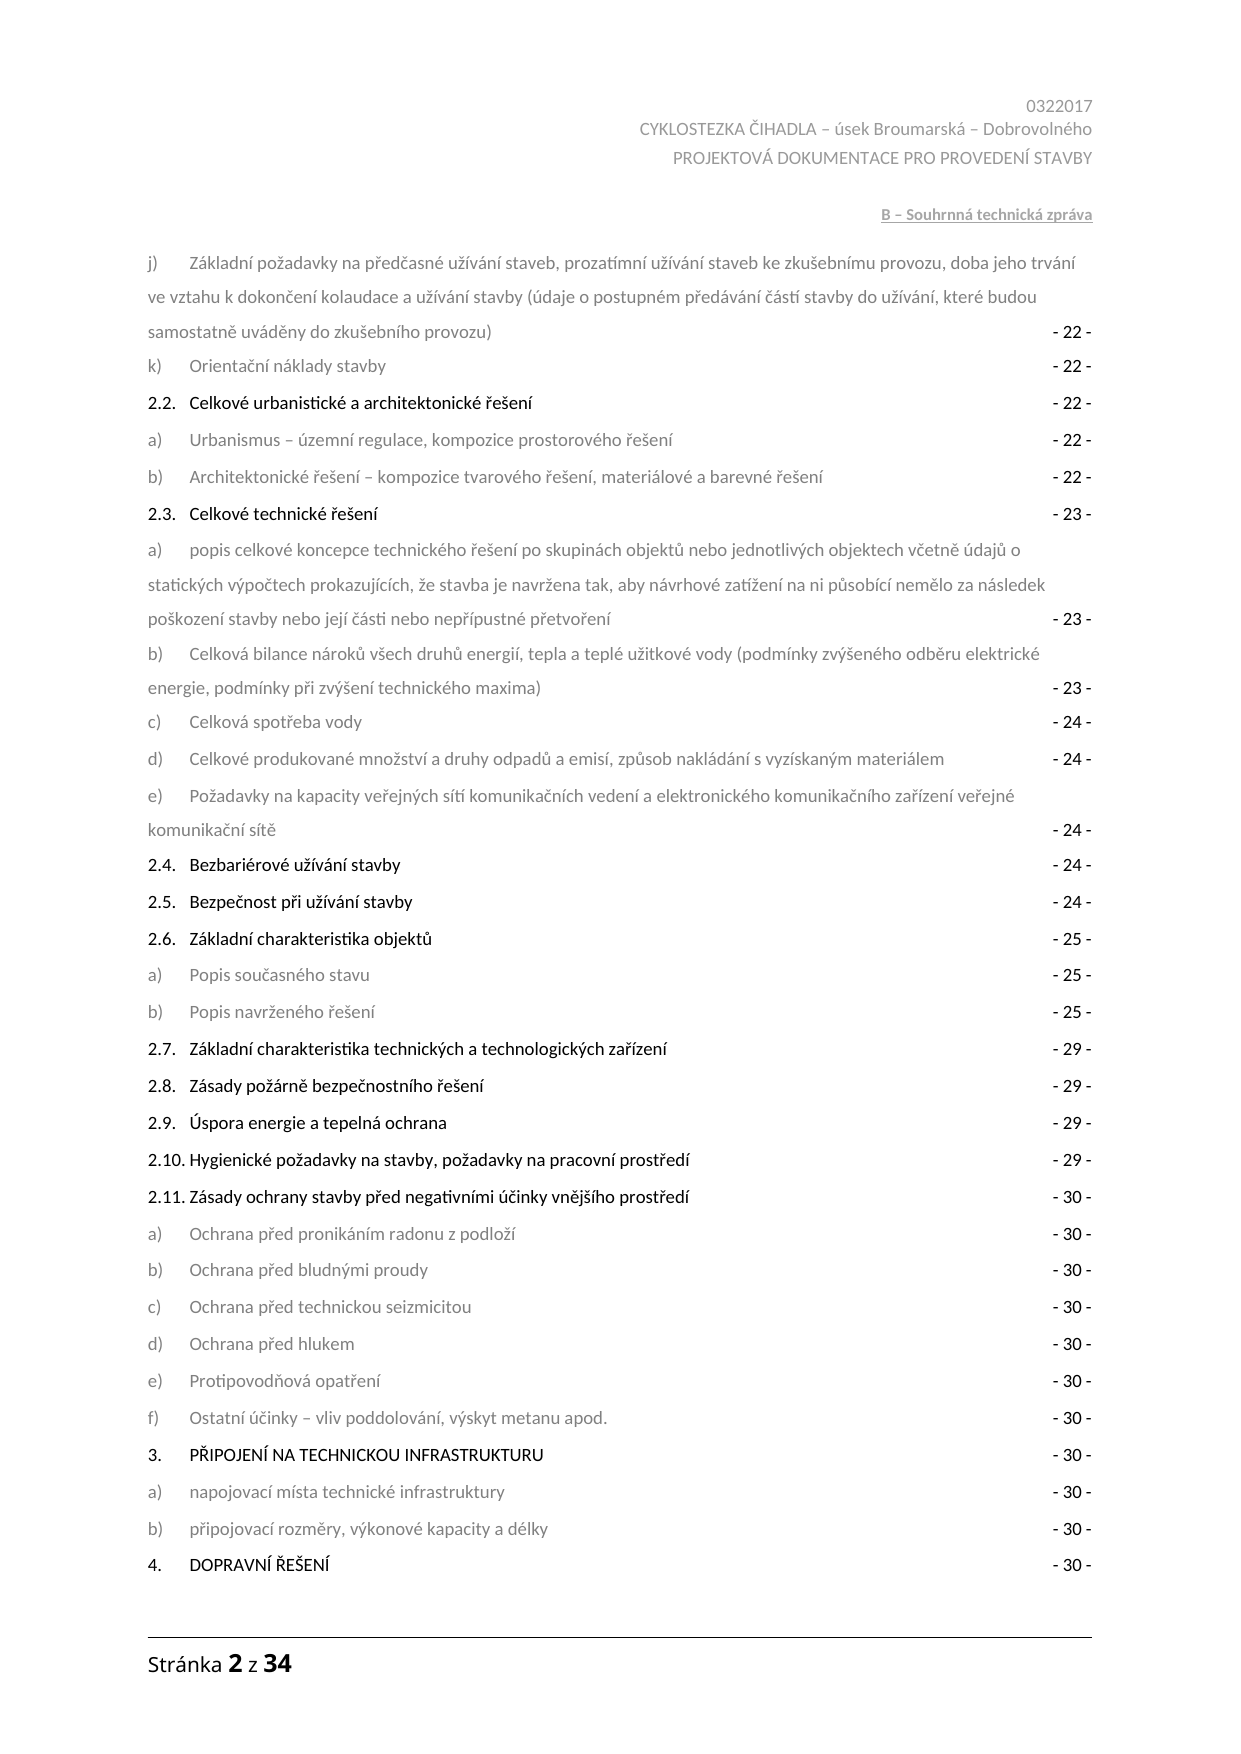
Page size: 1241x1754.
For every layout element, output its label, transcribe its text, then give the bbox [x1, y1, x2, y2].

text b) Ochrana před bludnými proudy - 30 - [148, 1258, 1092, 1281]
text 2.9. Úspora energie a tepelná ochrana - 29 - [148, 1111, 1092, 1134]
text b) Celková bilance nároků všech druhů energií, tepla a teplé užitkové vody (podmínky zvýšeného odběru elektrické energie, podmínky při zvýšení technického maxima) - 23 - [148, 642, 1092, 699]
text b) Architektonické řešení – kompozice tvarového řešení, materiálové a barevné řešení - 22 - [148, 465, 1092, 488]
text 2.4. Bezbariérové užívání stavby - 24 - [148, 853, 1092, 876]
text 2.5. Bezpečnost při užívání stavby - 24 - [148, 890, 1092, 913]
text a) Ochrana před pronikáním radonu z podloží - 30 - [148, 1222, 1092, 1244]
text a) Popis současného stavu - 25 - [148, 963, 1092, 986]
text d) Ochrana před hlukem - 30 - [148, 1332, 1092, 1355]
text 2.10. Hygienické požadavky na stavby, požadavky na pracovní prostředí - 29 - [148, 1148, 1092, 1171]
text 2.3. Celkové technické řešení - 23 - [148, 502, 1092, 524]
text c) Ochrana před technickou seizmicitou - 30 - [148, 1295, 1092, 1318]
text 2.6. Základní charakteristika objektů - 25 - [148, 927, 1092, 949]
text b) připojovací rozměry, výkonové kapacity a délky - 30 - [148, 1517, 1092, 1539]
text d) Celkové produkované množství a druhy odpadů a emisí, způsob nakládání s vyzískaným materiálem - 24 - [148, 747, 1092, 770]
text 2.2. Celkové urbanistické a architektonické řešení - 22 - [148, 391, 1092, 414]
text f) Ostatní účinky – vliv poddolování, výskyt metanu apod. - 30 - [148, 1406, 1092, 1429]
text c) Celková spotřeba vody - 24 - [148, 710, 1092, 733]
text e) Požadavky na kapacity veřejných sítí komunikačních vedení a elektronického komunikačního zařízení veřejné komunikační sítě - 24 - [148, 784, 1092, 841]
text a) popis celkové koncepce technického řešení po skupinách objektů nebo jednotlivých objektech včetně údajů o statických výpočtech prokazujících, že stavba je navržena tak, aby návrhové zatížení na ni působící nemělo za následek poškození stavby nebo její části nebo nepřípustné přetvoření - 23 - [148, 538, 1092, 630]
text a) napojovací místa technické infrastruktury - 30 - [148, 1480, 1092, 1503]
text a) Urbanismus – územní regulace, kompozice prostorového řešení - 22 - [148, 428, 1092, 451]
text 2.7. Základní charakteristika technických a technologických zařízení - 29 - [148, 1037, 1092, 1060]
text k) Orientační náklady stavby - 22 - [148, 354, 1092, 377]
text b) Popis navrženého řešení - 25 - [148, 1000, 1092, 1023]
text 4. DOPRAVNÍ ŘEŠENÍ - 30 - [148, 1553, 1092, 1576]
text 2.11. Zásady ochrany stavby před negativními účinky vnějšího prostředí - 30 - [148, 1185, 1092, 1208]
text e) Protipovodňová opatření - 30 - [148, 1369, 1092, 1392]
text 2.8. Zásady požárně bezpečnostního řešení - 29 - [148, 1074, 1092, 1097]
text 3. PŘIPOJENÍ NA TECHNICKOU INFRASTRUKTURU - 30 - [148, 1443, 1092, 1466]
text j) Základní požadavky na předčasné užívání staveb, prozatímní užívání staveb ke zkušebnímu provozu, doba jeho trvání ve vztahu k dokončení kolaudace a užívání stavby (údaje o postupném předávání částí stavby do užívání, které budou samostatně uváděny do zkušebního provozu) - 22 - [148, 251, 1092, 343]
